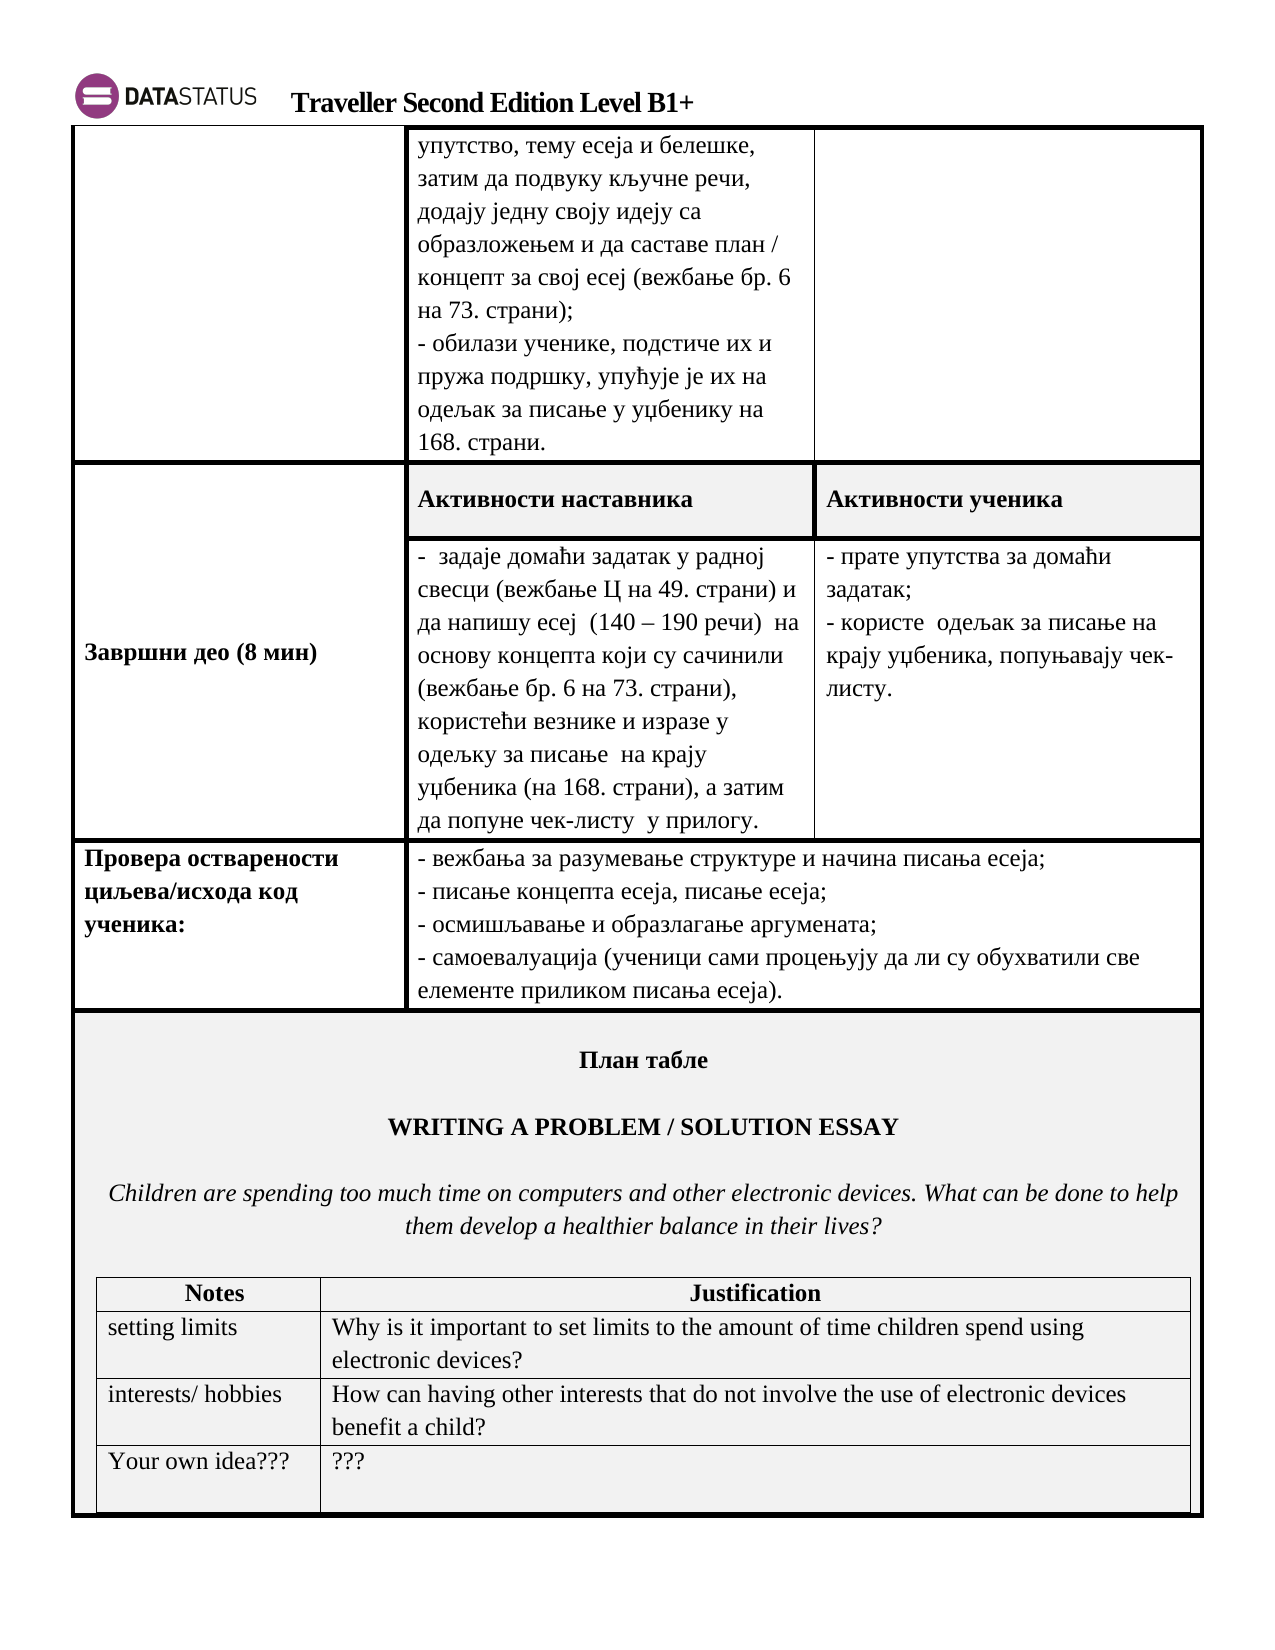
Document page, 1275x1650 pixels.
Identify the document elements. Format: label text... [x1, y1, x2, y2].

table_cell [409, 130, 814, 460]
table_cell Активности ученика [817, 465, 1200, 536]
table_cell Провера остварености циљева/исхода код ученика: [75, 843, 404, 1008]
table_cell Завршни део (8 мин) [75, 465, 404, 838]
table_cell - задаје домаћи задатак у радној свесци (вежбање Ц на 49. страни) и да напишу есеј (140 – 190 речи) на основу концепта који су сачинили (вежбање бр. 6 на 73. страни), користећи везнике и изразе у одељку за писање на крају уџбеника (на 168. страни), а затим да попуне чек-листу у прилогу. [409, 541, 814, 838]
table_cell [815, 130, 1200, 460]
picture [75, 73, 257, 119]
table_cell - вежбања за разумевање структуре и начина писања есеја; - писање концепта eсеја, писање есеја; - осмишљавање и образлагање аргумената; - самоевалуација (ученици сами процењују да ли су обухватили све елементе приликом писања есеја). [409, 843, 1200, 1008]
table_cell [75, 1013, 1200, 1513]
table_cell Активности наставника [409, 465, 812, 536]
table_cell - прате упутства за домаћи задатак; - користе одељак за писање на крају уџбеника, попуњавају чек-листу. [815, 541, 1200, 838]
